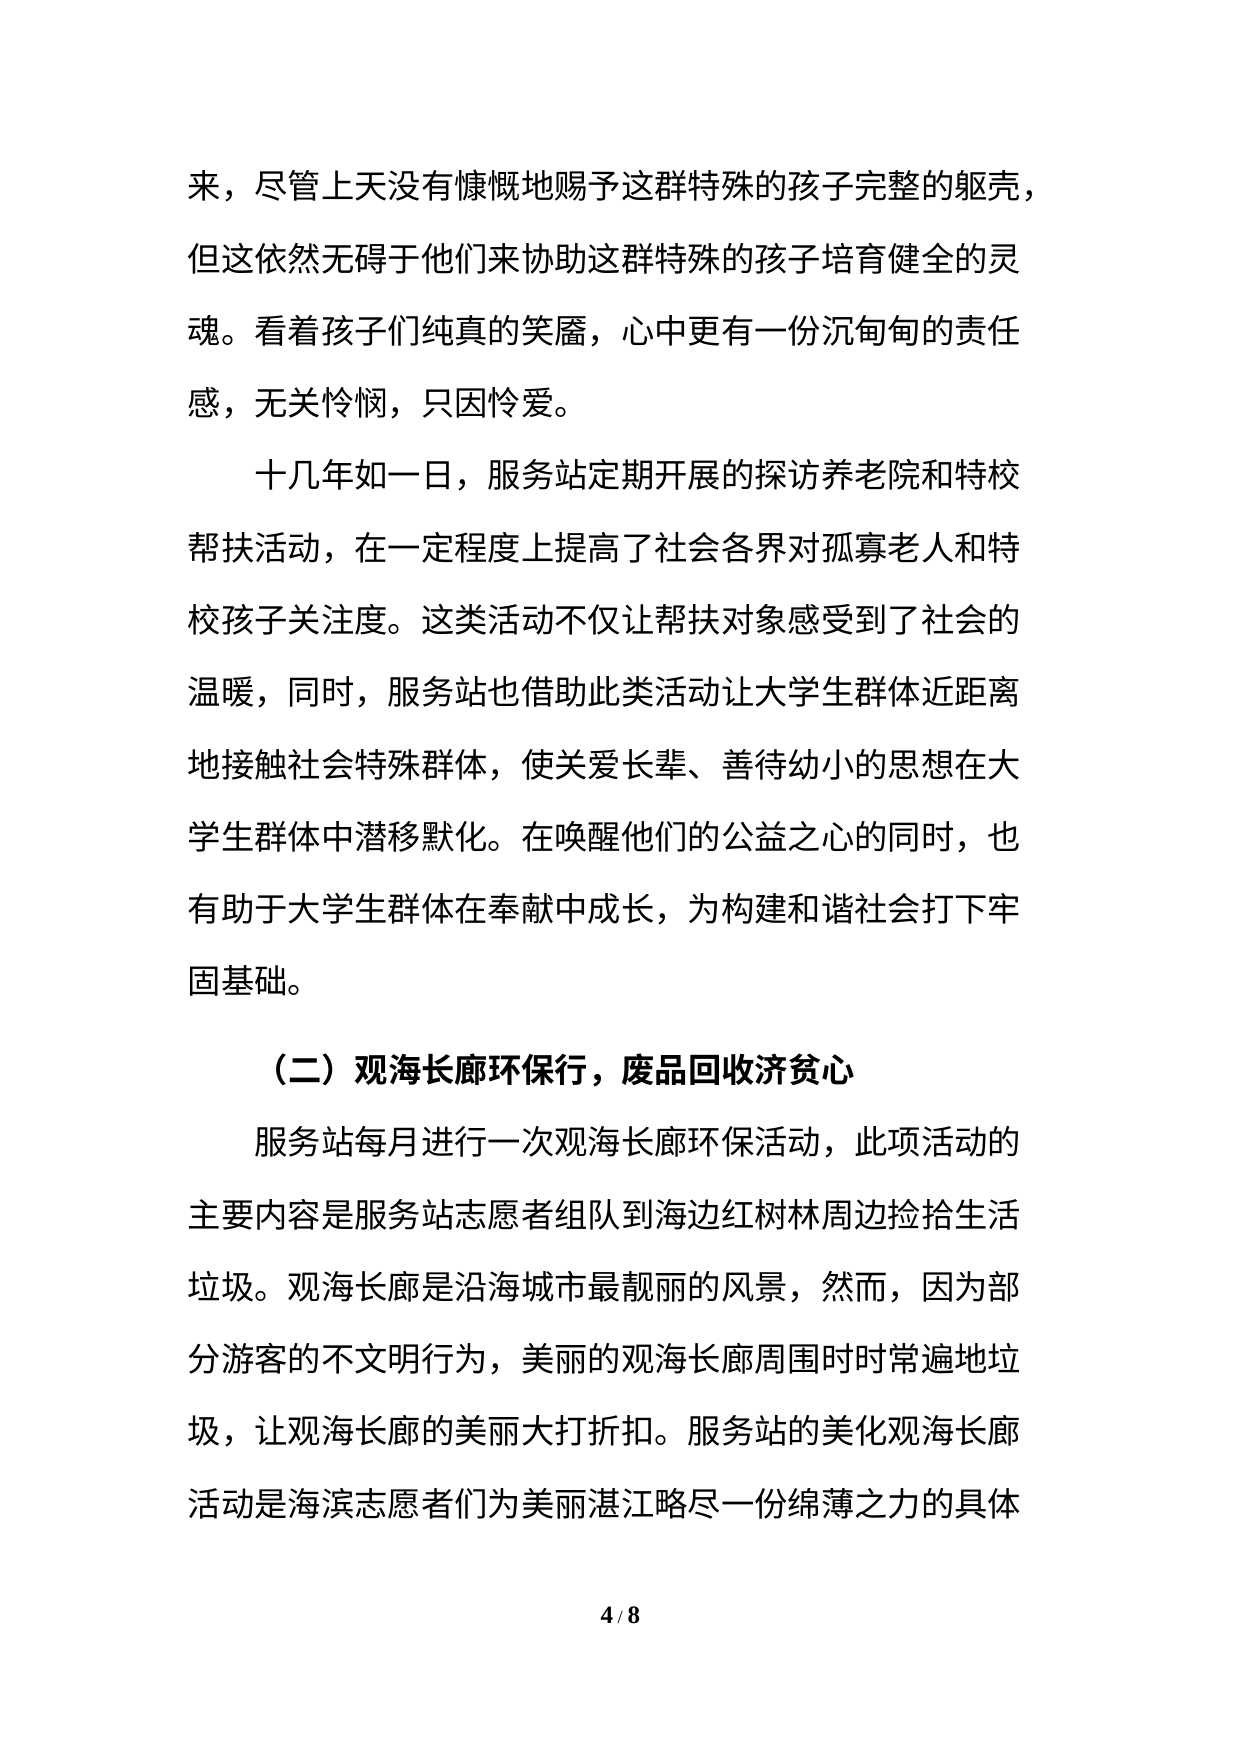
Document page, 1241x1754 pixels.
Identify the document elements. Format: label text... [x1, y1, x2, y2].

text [187, 160, 1053, 425]
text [187, 1116, 1053, 1526]
text 十几年如一日，服务站定期开展的探访养老院和特校帮扶活动，在一定程度上提高了社会各界对孤寡老人和特校孩子关注度。这类活动不仅让帮扶对象感受到了社会的温暖，同时，服务站也借助此类活动让大学生群体近距离地接触社会特殊群体，使关爱长辈、善待幼小的思想在大学生群体中潜移默化。在唤醒他们的公益之心的同时，也有助于大学生群体在奉献中成长，为构建和谐社会打下牢固基础。 [187, 449, 1053, 1003]
text （二）观海长廊环保行，废品回收济贫心 [187, 1044, 1053, 1092]
